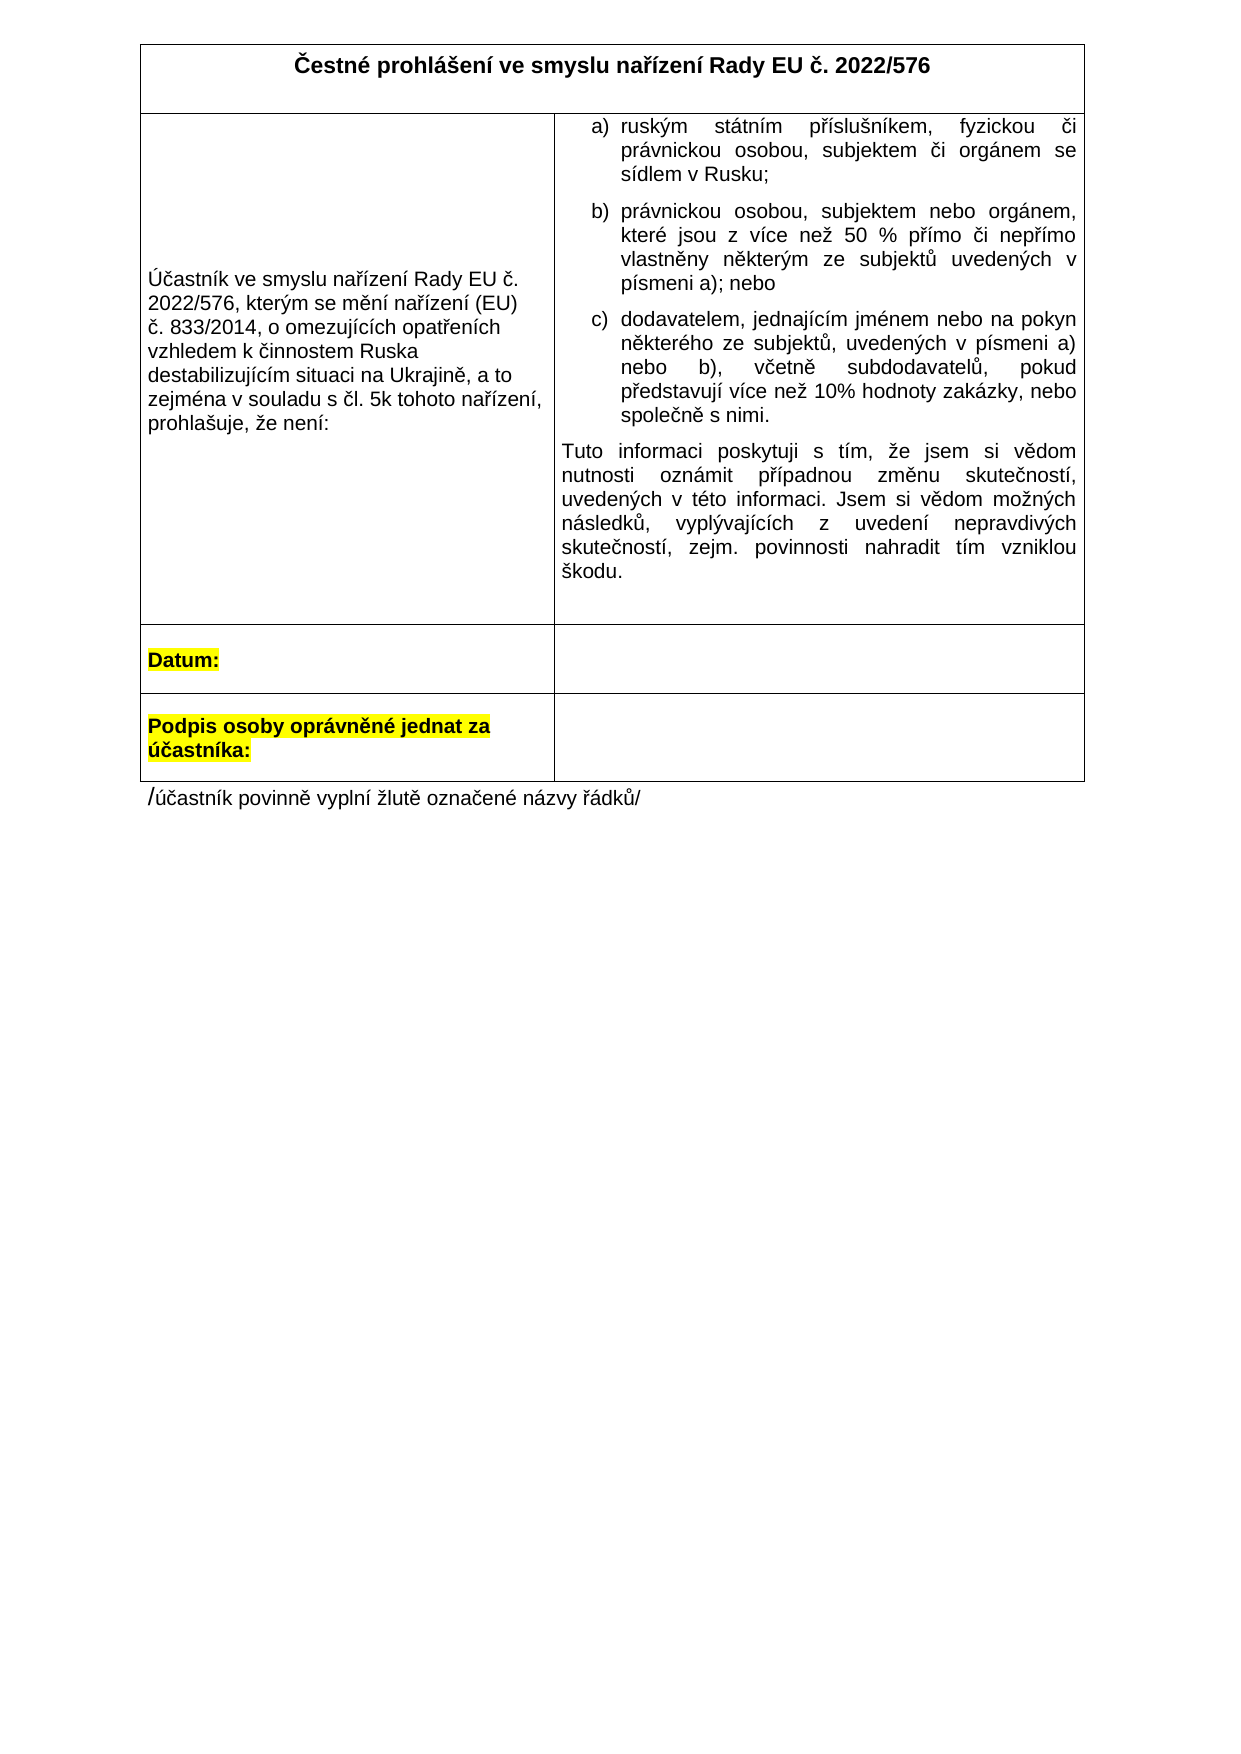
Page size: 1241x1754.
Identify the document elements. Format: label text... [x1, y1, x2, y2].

table_cell Datum: [141, 625, 554, 693]
table_cell ruským státním příslušníkem, fyzickou či právnickou osobou, subjektem či orgánem se sídlem v Rusku; právnickou osobou, subjektem nebo orgánem, které jsou z více než 50 % přímo či nepřímo vlastněny některým ze subjektů uvedených v písmeni a); nebo dodavatelem, jednajícím jménem nebo na pokyn některého ze subjektů, uvedených v písmeni a) nebo b), včetně subdodavatelů, pokud představují více než 10% hodnoty zakázky, nebo společně s nimi. Tuto informaci poskytuji s tím, že jsem si vědom nutnosti oznámit případnou změnu skutečností, uvedených v této informaci. Jsem si vědom možných následků, vyplývajících z uvedení nepravdivých skutečností, zejm. povinnosti nahradit tím vzniklou škodu. [555, 114, 1084, 624]
table_cell [555, 694, 1084, 781]
table_cell Čestné prohlášení ve smyslu nařízení Rady EU č. 2022/576 [141, 45, 1084, 113]
table_cell Podpis osoby oprávněné jednat za účastníka: [141, 694, 554, 781]
table_cell [555, 625, 1084, 693]
table_cell Účastník ve smyslu nařízení Rady EU č. 2022/576, kterým se mění nařízení (EU) č. 833/2014, o omezujících opatřeních vzhledem k činnostem Ruska destabilizujícím situaci na Ukrajině, a to zejména v souladu s čl. 5k tohoto nařízení, prohlašuje, že není: [141, 114, 554, 624]
text /účastník povinně vyplní žlutě označené názvy řádků/ [148, 782, 1092, 811]
